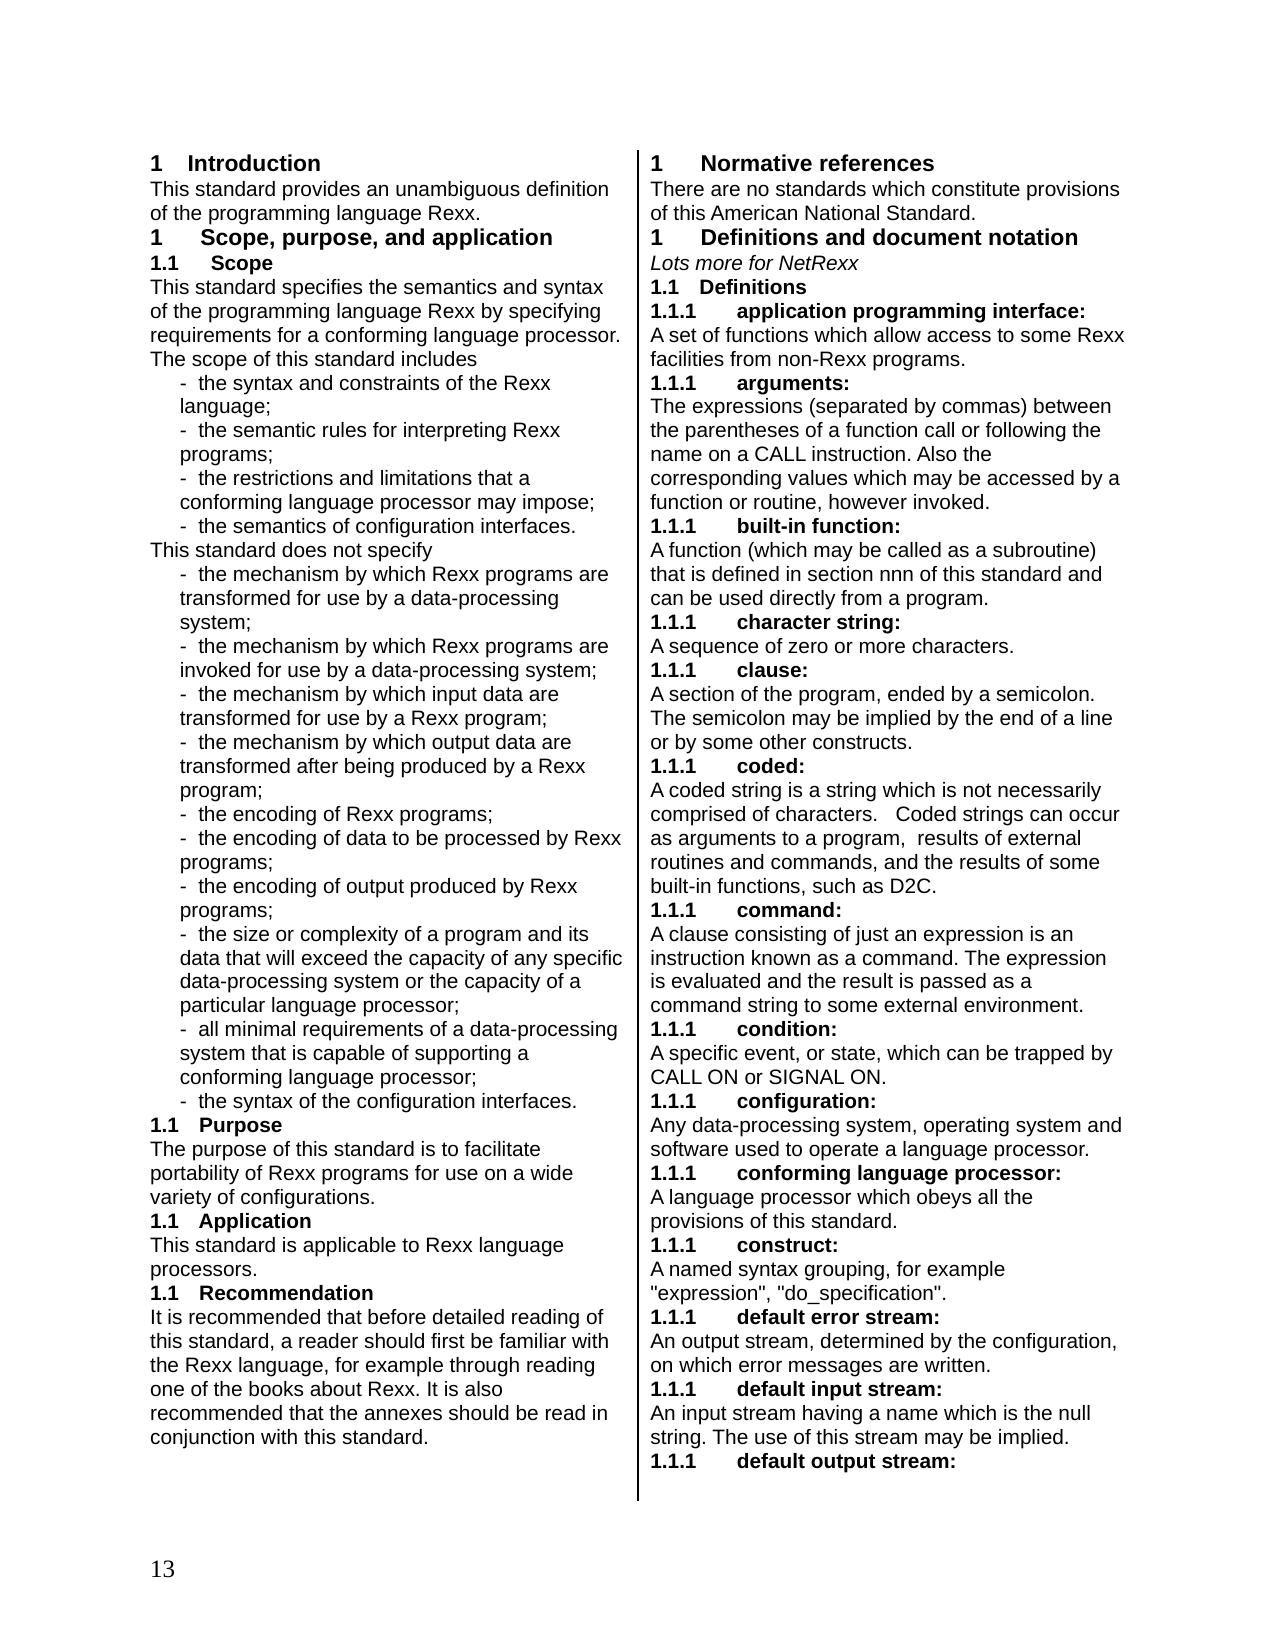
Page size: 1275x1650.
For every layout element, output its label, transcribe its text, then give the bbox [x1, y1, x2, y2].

text Any data-processing system, operating system and software used to operate a language processor. [650, 1113, 1125, 1161]
text It is recommended that before detailed reading of this standard, a reader should first be familiar with the Rexx language, for example through reading one of the books about Rexx. It is also recommended that the annexes should be read in conjunction with this standard. [150, 1305, 625, 1448]
text A named syntax grouping, for example "expression", "do_specification". [650, 1257, 1125, 1305]
text - all minimal requirements of a data-processing system that is capable of supporting a conforming language processor; [179, 1017, 625, 1089]
text A clause consisting of just an expression is an instruction known as a command. The expression is evaluated and the result is passed as a command string to some external environment. [650, 921, 1125, 1017]
text - the semantic rules for interpreting Rexx programs; [179, 418, 625, 466]
list Definitions and document notation [650, 224, 1125, 251]
list conforming language processor: [650, 1161, 1125, 1185]
text This standard provides an unambiguous definition of the programming language Rexx. [150, 176, 625, 224]
text A coded string is a string which is not necessarily comprised of characters. Coded strings can occur as arguments to a program, results of external routines and commands, and the results of some built-in functions, such as D2C. [650, 778, 1125, 897]
text - the mechanism by which output data are transformed after being produced by a Rexx program; [179, 730, 625, 802]
list Normative references [650, 150, 1125, 176]
text - the semantics of configuration interfaces. [179, 514, 625, 538]
text The expressions (separated by commas) between the parentheses of a function call or following the name on a CALL instruction. Also the corresponding values which may be accessed by a function or routine, however invoked. [650, 394, 1125, 514]
text A function (which may be called as a subroutine) that is defined in section nnn of this standard and can be used directly from a program. [650, 538, 1125, 610]
text A section of the program, ended by a semicolon. The semicolon may be implied by the end of a line or by some other constructs. [650, 682, 1125, 754]
text - the size or complexity of a program and its data that will exceed the capacity of any specific data-processing system or the capacity of a particular language processor; [179, 921, 625, 1017]
text The purpose of this standard is to facilitate portability of Rexx programs for use on a wide variety of configurations. [150, 1137, 625, 1209]
list construct: [650, 1233, 1125, 1257]
list clause: [650, 658, 1125, 682]
list Application [150, 1209, 625, 1233]
list Introduction [150, 150, 625, 176]
list arguments: [650, 370, 1125, 394]
text A set of functions which allow access to some Rexx facilities from non-Rexx programs. [650, 322, 1125, 370]
list default output stream: [650, 1448, 1125, 1472]
list built-in function: [650, 514, 1125, 538]
text - the encoding of data to be processed by Rexx programs; [179, 826, 625, 873]
text This standard is applicable to Rexx language processors. [150, 1233, 625, 1281]
text - the mechanism by which Rexx programs are transformed for use by a data-processing system; [179, 562, 625, 634]
list Recommendation [150, 1281, 625, 1305]
text - the syntax of the configuration interfaces. [179, 1089, 625, 1113]
text Lots more for NetRexx [650, 251, 1125, 274]
text An input stream having a name which is the null string. The use of this stream may be implied. [650, 1401, 1125, 1448]
list command: [650, 897, 1125, 921]
text This standard specifies the semantics and syntax of the programming language Rexx by specifying requirements for a conforming language processor. The scope of this standard includes [150, 274, 625, 370]
text There are no standards which constitute provisions of this American National Standard. [650, 176, 1125, 224]
list Scope, purpose, and application [150, 224, 625, 251]
list default error stream: [650, 1305, 1125, 1329]
list condition: [650, 1017, 1125, 1041]
list Definitions [650, 274, 1125, 298]
list coded: [650, 754, 1125, 778]
list default input stream: [650, 1377, 1125, 1401]
text - the syntax and constraints of the Rexx language; [179, 370, 625, 418]
list Purpose [150, 1113, 625, 1137]
list application programming interface: [650, 298, 1125, 322]
text This standard does not specify [150, 538, 625, 562]
list Scope [150, 251, 625, 274]
text - the mechanism by which input data are transformed for use by a Rexx program; [179, 682, 625, 730]
text - the mechanism by which Rexx programs are invoked for use by a data-processing system; [179, 634, 625, 682]
text - the encoding of output produced by Rexx programs; [179, 873, 625, 921]
list character string: [650, 610, 1125, 634]
text A language processor which obeys all the provisions of this standard. [650, 1185, 1125, 1233]
text A sequence of zero or more characters. [650, 634, 1125, 658]
list configuration: [650, 1089, 1125, 1113]
text - the restrictions and limitations that a conforming language processor may impose; [179, 466, 625, 514]
text - the encoding of Rexx programs; [179, 802, 625, 826]
text A specific event, or state, which can be trapped by CALL ON or SIGNAL ON. [650, 1041, 1125, 1089]
text An output stream, determined by the configuration, on which error messages are written. [650, 1329, 1125, 1377]
